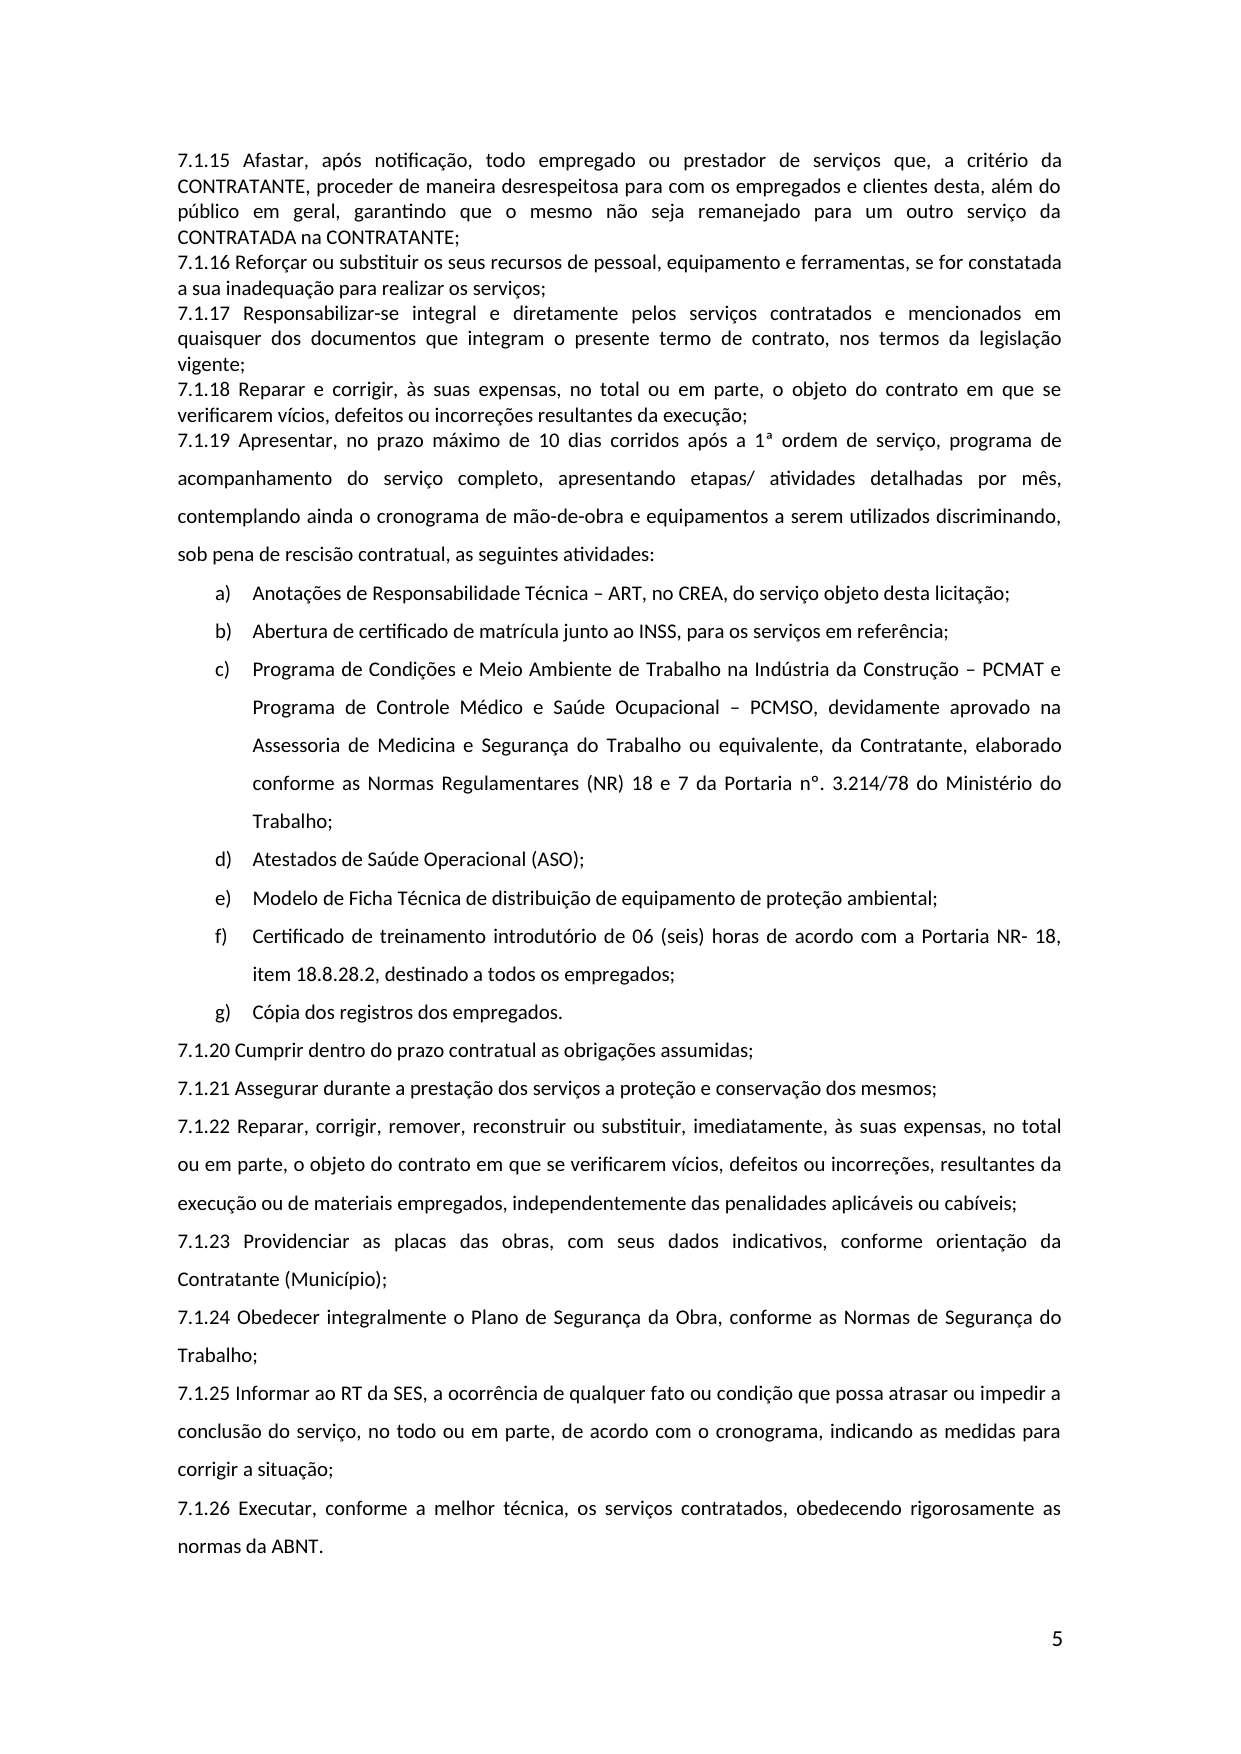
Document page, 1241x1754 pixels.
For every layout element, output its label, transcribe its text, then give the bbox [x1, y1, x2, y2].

list Programa de Condições e Meio Ambiente de Trabalho na Indústria da Construção – PCMAT e Programa de Controle Médico e Saúde Ocupacional – PCMSO, devidamente aprovado na Assessoria de Medicina e Segurança do Trabalho ou equivalente, da Contratante, elaborado conforme as Normas Regulamentares (NR) 18 e 7 da Portaria nº. 3.214/78 do Ministério do Trabalho; [215, 656, 1063, 834]
text 7.1.17 Responsabilizar-se integral e diretamente pelos serviços contratados e mencionados em quaisquer dos documentos que integram o presente termo de contrato, nos termos da legislação vigente; [177, 300, 1063, 376]
list Abertura de certificado de matrícula junto ao INSS, para os serviços em referência; [215, 618, 1063, 643]
text 7.1.26 Executar, conforme a melhor técnica, os serviços contratados, obedecendo rigorosamente as normas da ABNT. [177, 1495, 1063, 1558]
list Certificado de treinamento introdutório de 06 (seis) horas de acordo com a Portaria NR- 18, item 18.8.28.2, destinado a todos os empregados; [215, 923, 1063, 986]
text 7.1.23 Providenciar as placas das obras, com seus dados indicativos, conforme orientação da Contratante (Município); [177, 1228, 1063, 1291]
text 7.1.21 Assegurar durante a prestação dos serviços a proteção e conservação dos mesmos; [177, 1075, 1063, 1101]
text 7.1.15 Afastar, após notificação, todo empregado ou prestador de serviços que, a critério da CONTRATANTE, proceder de maneira desrespeitosa para com os empregados e clientes desta, além do público em geral, garantindo que o mesmo não seja remanejado para um outro serviço da CONTRATADA na CONTRATANTE; [177, 148, 1063, 249]
text 7.1.16 Reforçar ou substituir os seus recursos de pessoal, equipamento e ferramentas, se for constatada a sua inadequação para realizar os serviços; [177, 249, 1063, 300]
list Anotações de Responsabilidade Técnica – ART, no CREA, do serviço objeto desta licitação; [215, 580, 1063, 605]
text 7.1.25 Informar ao RT da SES, a ocorrência de qualquer fato ou condição que possa atrasar ou impedir a conclusão do serviço, no todo ou em parte, de acordo com o cronograma, indicando as medidas para corrigir a situação; [177, 1380, 1063, 1482]
text 7.1.19 Apresentar, no prazo máximo de 10 dias corridos após a 1ª ordem de serviço, programa de acompanhamento do serviço completo, apresentando etapas/ atividades detalhadas por mês, contemplando ainda o cronograma de mão-de-obra e equipamentos a serem utilizados discriminando, sob pena de rescisão contratual, as seguintes atividades: [177, 427, 1063, 567]
text 7.1.20 Cumprir dentro do prazo contratual as obrigações assumidas; [177, 1037, 1063, 1063]
text 7.1.18 Reparar e corrigir, às suas expensas, no total ou em parte, o objeto do contrato em que se verificarem vícios, defeitos ou incorreções resultantes da execução; [177, 376, 1063, 427]
text 7.1.22 Reparar, corrigir, remover, reconstruir ou substituir, imediatamente, às suas expensas, no total ou em parte, o objeto do contrato em que se verificarem vícios, defeitos ou incorreções, resultantes da execução ou de materiais empregados, independentemente das penalidades aplicáveis ou cabíveis; [177, 1113, 1063, 1215]
text 7.1.24 Obedecer integralmente o Plano de Segurança da Obra, conforme as Normas de Segurança do Trabalho; [177, 1304, 1063, 1368]
list Modelo de Ficha Técnica de distribuição de equipamento de proteção ambiental; [215, 885, 1063, 910]
list Atestados de Saúde Operacional (ASO); [215, 847, 1063, 872]
list Cópia dos registros dos empregados. [215, 999, 1063, 1024]
